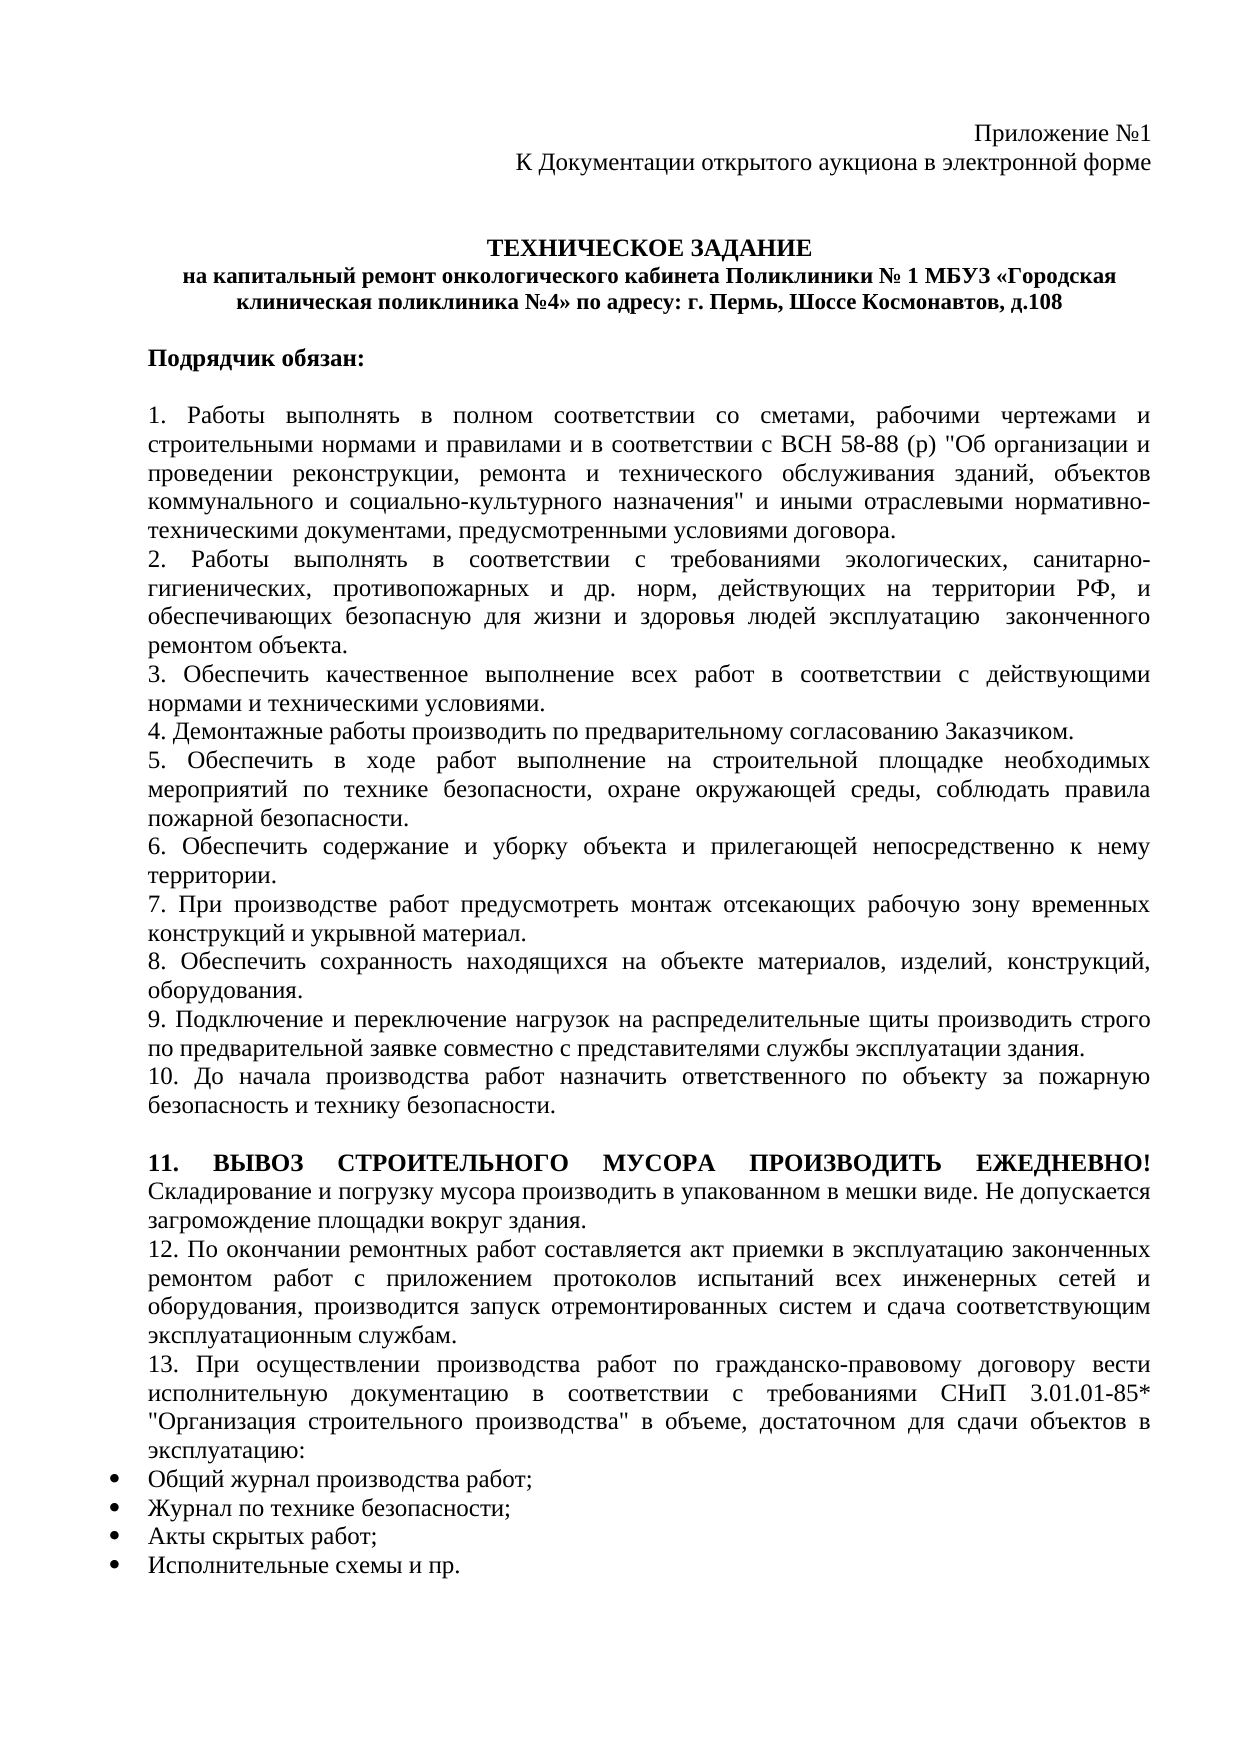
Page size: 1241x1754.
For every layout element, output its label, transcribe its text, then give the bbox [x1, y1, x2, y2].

title Приложение №1 [148, 118, 1152, 147]
text 10. До начала производства работ назначить ответственного по объекту за пожарную безопасность и технику безопасности. [148, 1061, 1152, 1119]
text 5. Обеспечить в ходе работ выполнение на строительной площадке необходимых мероприятий по технике безопасности, охране окружающей среды, соблюдать правила пожарной безопасности. [148, 745, 1152, 831]
text Подрядчик обязан: [148, 343, 1152, 371]
list Исполнительные схемы и пр. [110, 1550, 1152, 1579]
list Акты скрытых работ; [110, 1521, 1152, 1550]
text 9. Подключение и переключение нагрузок на распределительные щиты производить строго по предварительной заявке совместно с представителями службы эксплуатации здания. [148, 1004, 1152, 1061]
title К Документации открытого аукциона в электронной форме [148, 147, 1152, 176]
list Общий журнал производства работ; [110, 1464, 1152, 1493]
text на капитальный ремонт онкологического кабинета Поликлиники № 1 МБУЗ «Городская клиническая поликлиника №4» по адресу: г. Пермь, Шоссе Космонавтов, д.108 [148, 262, 1152, 314]
text ТЕХНИЧЕСКОЕ ЗАДАНИЕ [148, 233, 1152, 262]
text 2. Работы выполнять в соответствии с требованиями экологических, санитарно-гигиенических, противопожарных и др. норм, действующих на территории РФ, и обеспечивающих безопасную для жизни и здоровья людей эксплуатацию законченного ремонтом объекта. [148, 544, 1152, 659]
text 6. Обеспечить содержание и уборку объекта и прилегающей непосредственно к нему территории. [148, 831, 1152, 889]
text 7. При производстве работ предусмотреть монтаж отсекающих рабочую зону временных конструкций и укрывной материал. [148, 889, 1152, 946]
text 11. ВЫВОЗ СТРОИТЕЛЬНОГО МУСОРА ПРОИЗВОДИТЬ ЕЖЕДНЕВНО! Складирование и погрузку мусора производить в упакованном в мешки виде. Не допускается загромождение площадки вокруг здания. [148, 1148, 1152, 1234]
text 12. По окончании ремонтных работ составляется акт приемки в эксплуатацию законченных ремонтом работ с приложением протоколов испытаний всех инженерных сетей и оборудования, производится запуск отремонтированных систем и сдача соответствующим эксплуатационным службам. [148, 1234, 1152, 1349]
text 4. Демонтажные работы производить по предварительному согласованию Заказчиком. [148, 716, 1152, 745]
text 13. При осуществлении производства работ по гражданско-правовому договору вести исполнительную документацию в соответствии с требованиями СНиП 3.01.01-85* "Организация строительного производства" в объеме, достаточном для сдачи объектов в эксплуатацию: [148, 1349, 1152, 1464]
text 8. Обеспечить сохранность находящихся на объекте материалов, изделий, конструкций, оборудования. [148, 946, 1152, 1004]
text 1. Работы выполнять в полном соответствии со сметами, рабочими чертежами и строительными нормами и правилами и в соответствии с ВСН 58-88 (р) "Об организации и проведении реконструкции, ремонта и технического обслуживания зданий, объектов коммунального и социально-культурного назначения" и иными отраслевыми нормативно-техническими документами, предусмотренными условиями договора. [148, 400, 1152, 544]
text 3. Обеспечить качественное выполнение всех работ в соответствии с действующими нормами и техническими условиями. [148, 659, 1152, 716]
list Журнал по технике безопасности; [110, 1493, 1152, 1521]
